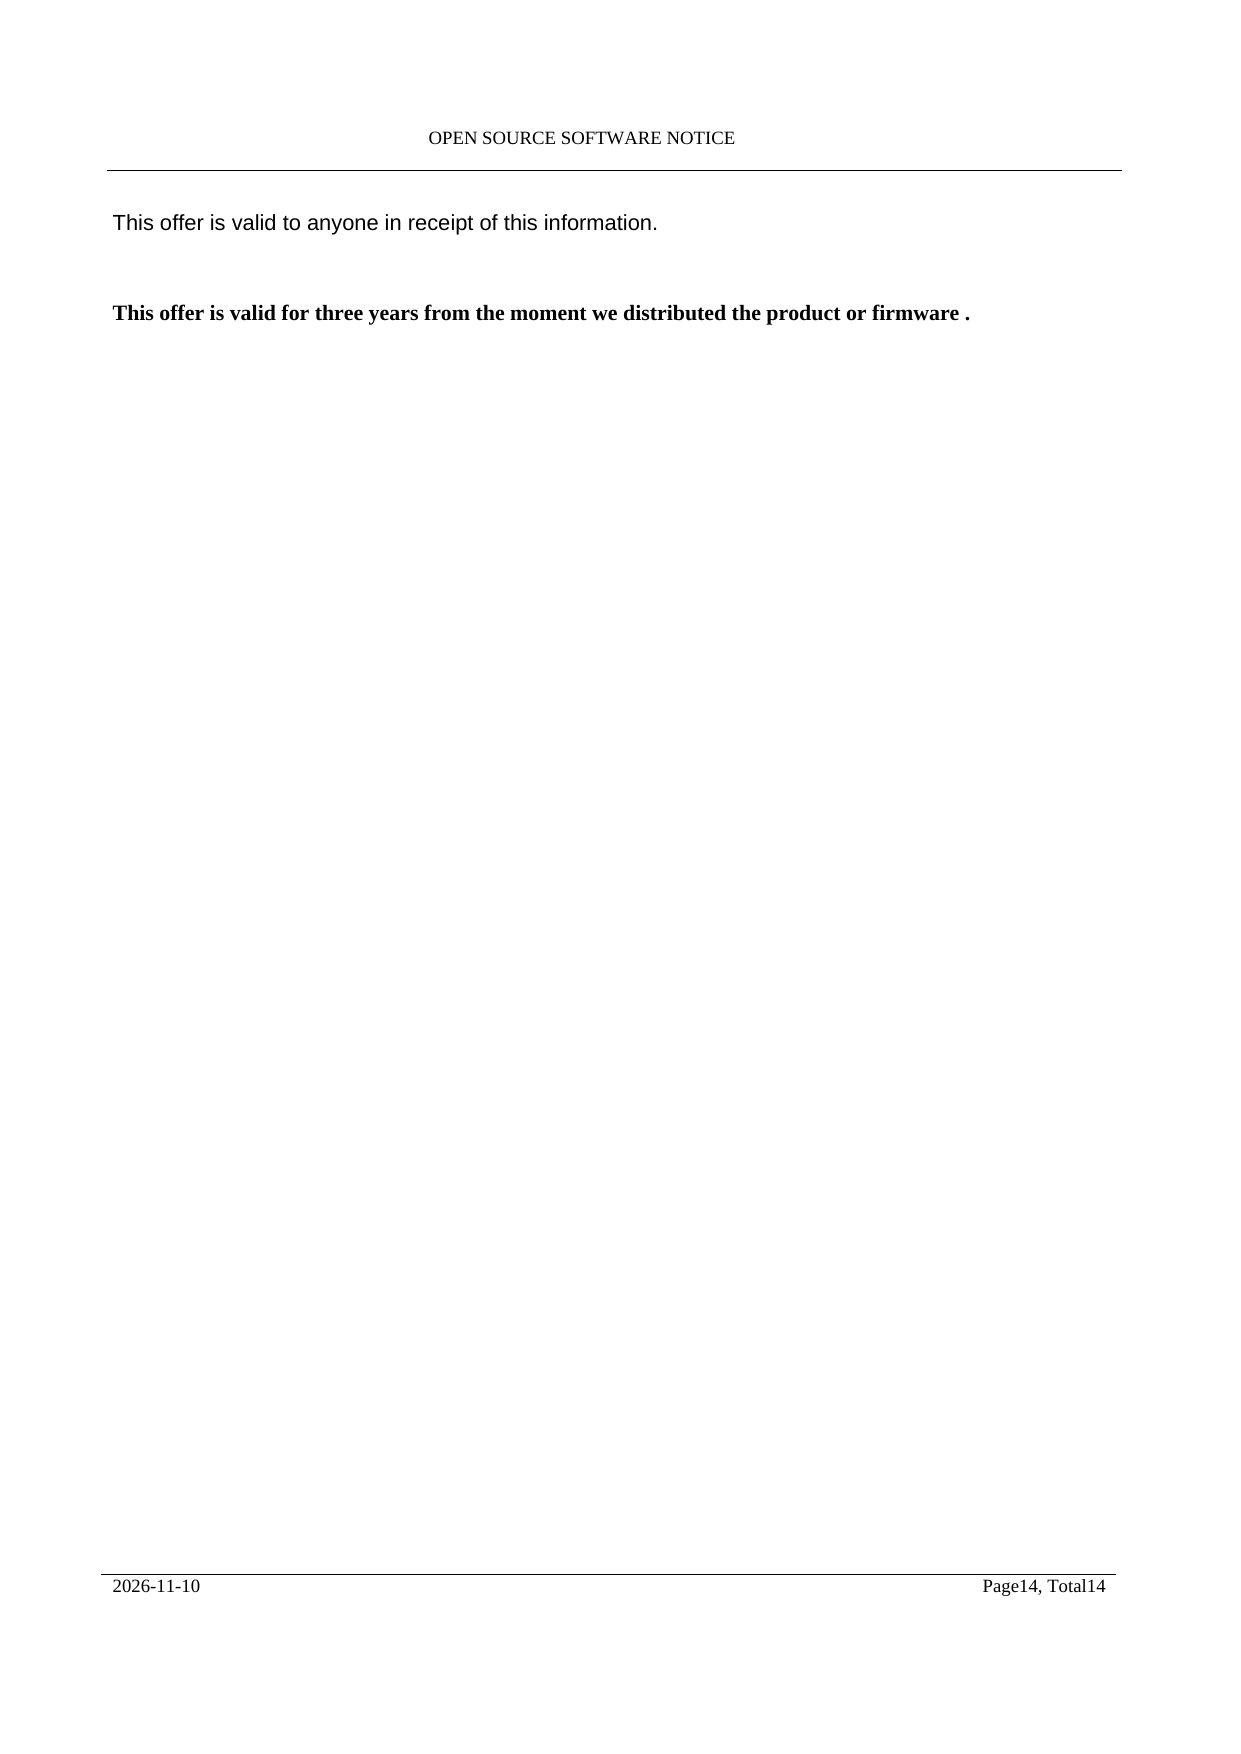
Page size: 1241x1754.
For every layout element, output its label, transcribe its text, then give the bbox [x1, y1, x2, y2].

text This offer is valid to anyone in receipt of this information. [112, 206, 1128, 239]
text This offer is valid for three years from the moment we distributed the product or firmware . [112, 297, 1128, 329]
